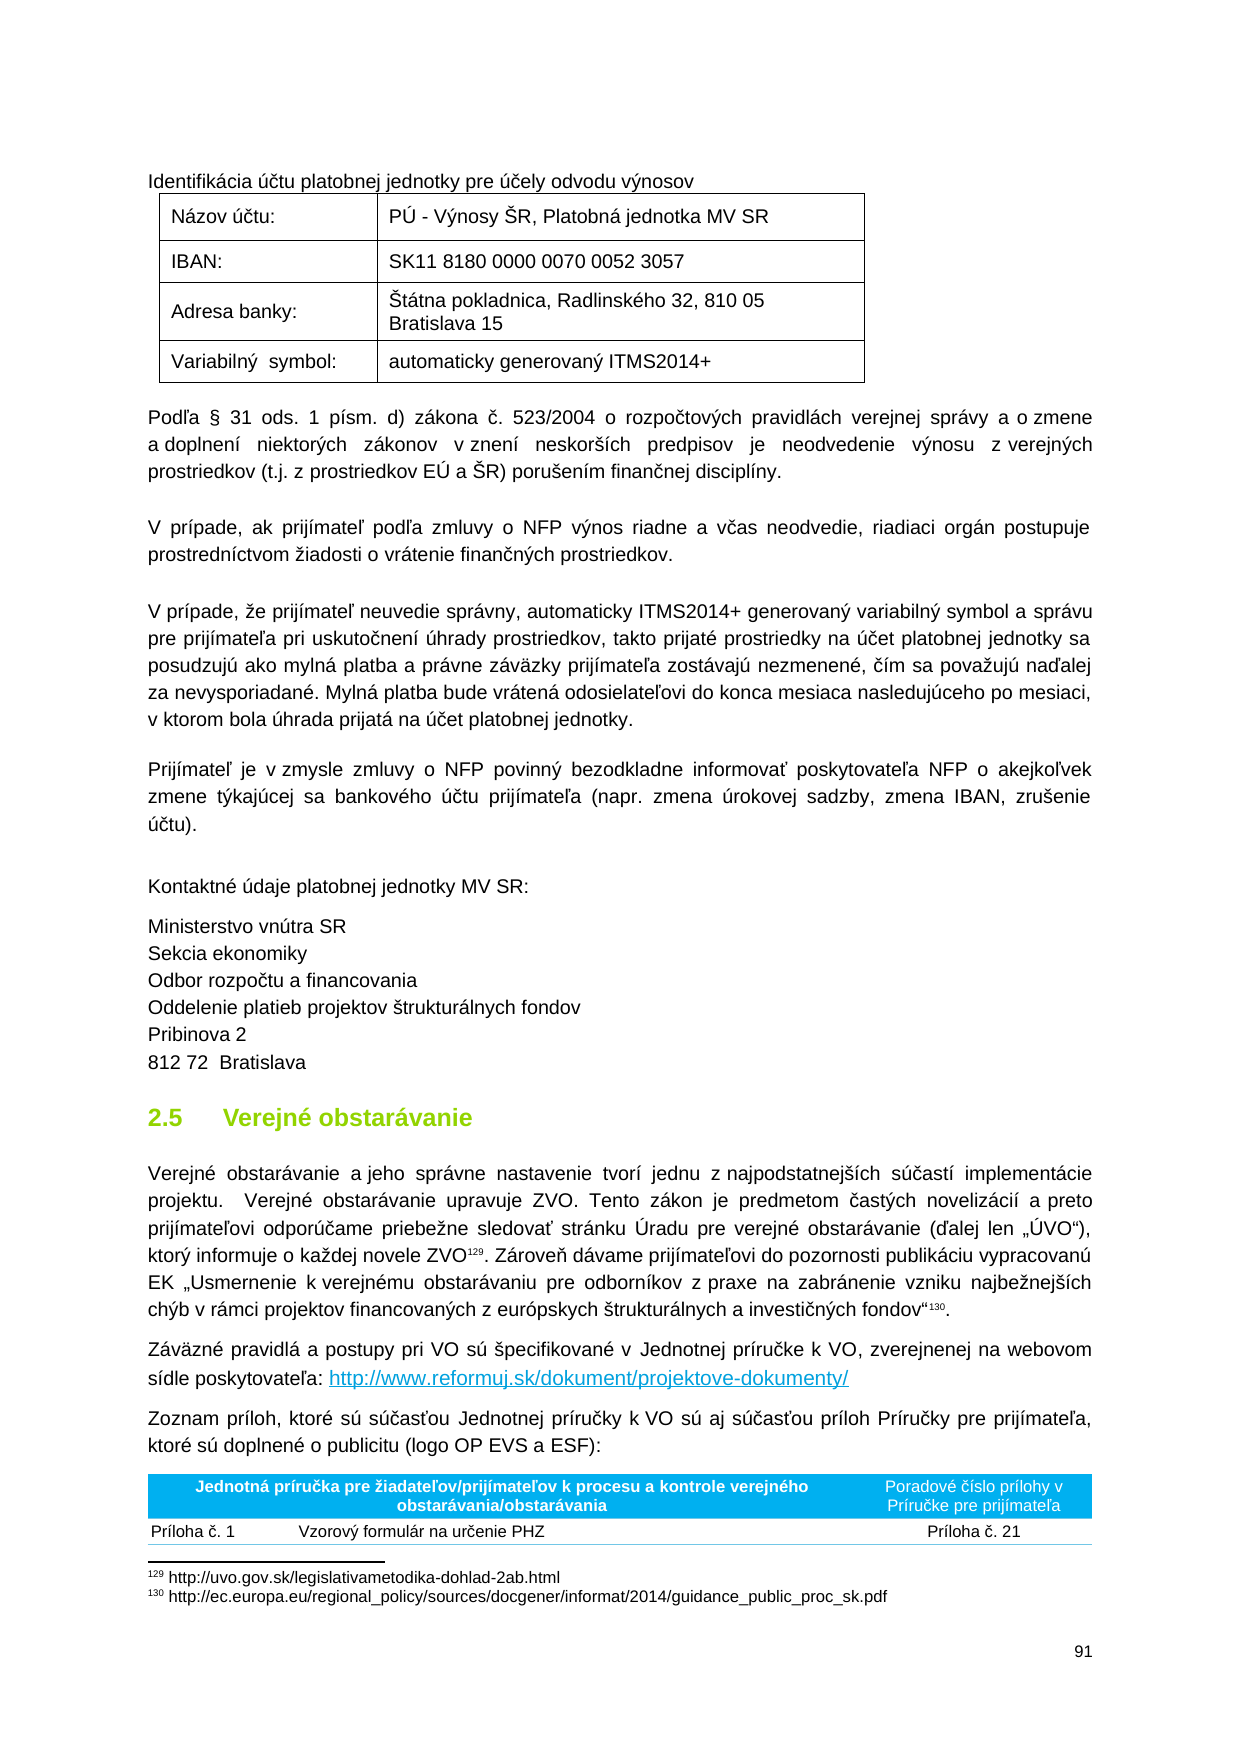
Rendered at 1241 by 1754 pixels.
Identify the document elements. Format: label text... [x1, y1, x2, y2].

table_cell SK11 8180 0000 0070 0052 3057 [378, 241, 864, 282]
text Odbor rozpočtu a financovania [148, 969, 1092, 992]
table_cell Štátna pokladnica, Radlinského 32, 810 05 Bratislava 15 [378, 283, 864, 340]
text Záväzné pravidlá a postupy pri VO sú špecifikované v Jednotnej príručke k VO, zverejnenej na webovom sídle poskytovateľa: http://www.reformuj.sk/dokument/projektove-dokumenty/ [148, 1338, 1092, 1389]
subtitle Verejné obstarávanie [148, 1103, 1092, 1131]
table_cell Adresa banky: [160, 283, 377, 340]
table_cell Príloha č. 1 Vzorový formulár na určenie PHZ [148, 1519, 856, 1544]
text Zoznam príloh, ktoré sú súčasťou Jednotnej príručky k VO sú aj súčasťou príloh Príručky pre prijímateľa, ktoré sú doplnené o publicitu (logo OP EVS a ESF): [148, 1407, 1092, 1456]
text Prijímateľ je v zmysle zmluvy o NFP povinný bezodkladne informovať poskytovateľa NFP o akejkoľvek zmene týkajúcej sa bankového účtu prijímateľa (napr. zmena úrokovej sadzby, zmena IBAN, zrušenie účtu). [148, 758, 1092, 835]
table_header Jednotná príručka pre žiadateľov/prijímateľov k procesu a kontrole verejného obstarávania/obstarávania [148, 1474, 856, 1518]
text Oddelenie platieb projektov štrukturálnych fondov [148, 996, 1092, 1019]
table_header Názov účtu: [160, 194, 377, 239]
text Identifikácia účtu platobnej jednotky pre účely odvodu výnosov [148, 170, 1092, 193]
table_cell IBAN: [160, 241, 377, 282]
text Podľa § 31 ods. 1 písm. d) zákona č. 523/2004 o rozpočtových pravidlách verejnej správy a o zmene a doplnení niektorých zákonov v znení neskorších predpisov je neodvedenie výnosu z verejných prostriedkov (t.j. z prostriedkov EÚ a ŠR) porušením finančnej disciplíny. [148, 406, 1092, 483]
text Kontaktné údaje platobnej jednotky MV SR: [148, 875, 1092, 898]
text Ministerstvo vnútra SR [148, 914, 1092, 937]
text V prípade, že prijímateľ neuvedie správny, automaticky ITMS2014+ generovaný variabilný symbol a správu pre prijímateľa pri uskutočnení úhrady prostriedkov, takto prijaté prostriedky na účet platobnej jednotky sa posudzujú ako mylná platba a právne záväzky prijímateľa zostávajú nezmenené, čím sa považujú naďalej za nevysporiadané. Mylná platba bude vrátená odosielateľovi do konca mesiaca nasledujúceho po mesiaci, v ktorom bola úhrada prijatá na účet platobnej jednotky. [148, 599, 1092, 731]
table_cell Variabilný symbol: [160, 341, 377, 382]
table_header Poradové číslo prílohy v Príručke pre prijímateľa [856, 1474, 1092, 1518]
table_header PÚ - Výnosy ŠR, Platobná jednotka MV SR [378, 194, 864, 239]
text 812 72 Bratislava [148, 1051, 1092, 1073]
table_cell automaticky generovaný ITMS2014+ [378, 341, 864, 382]
table_cell Príloha č. 21 [856, 1519, 1092, 1544]
text Sekcia ekonomiky [148, 942, 1092, 964]
text V prípade, ak prijímateľ podľa zmluvy o NFP výnos riadne a včas neodvedie, riadiaci orgán postupuje prostredníctvom žiadosti o vrátenie finančných prostriedkov. [148, 516, 1092, 566]
text Verejné obstarávanie a jeho správne nastavenie tvorí jednu z najpodstatnejších súčastí implementácie projektu. Verejné obstarávanie upravuje ZVO. Tento zákon je predmetom častých novelizácií a preto prijímateľovi odporúčame priebežne sledovať stránku Úradu pre verejné obstarávanie (ďalej len „ÚVO“), ktorý informuje o každej novele ZVO. Zároveň dávame prijímateľovi do pozornosti publikáciu vypracovanú EK „Usmernenie k verejnému obstarávaniu pre odborníkov z praxe na zabránenie vzniku najbežnejších chýb v rámci projektov financovaných z európskych štrukturálnych a investičných fondov“. [148, 1162, 1092, 1321]
text Pribinova 2 [148, 1023, 1092, 1046]
